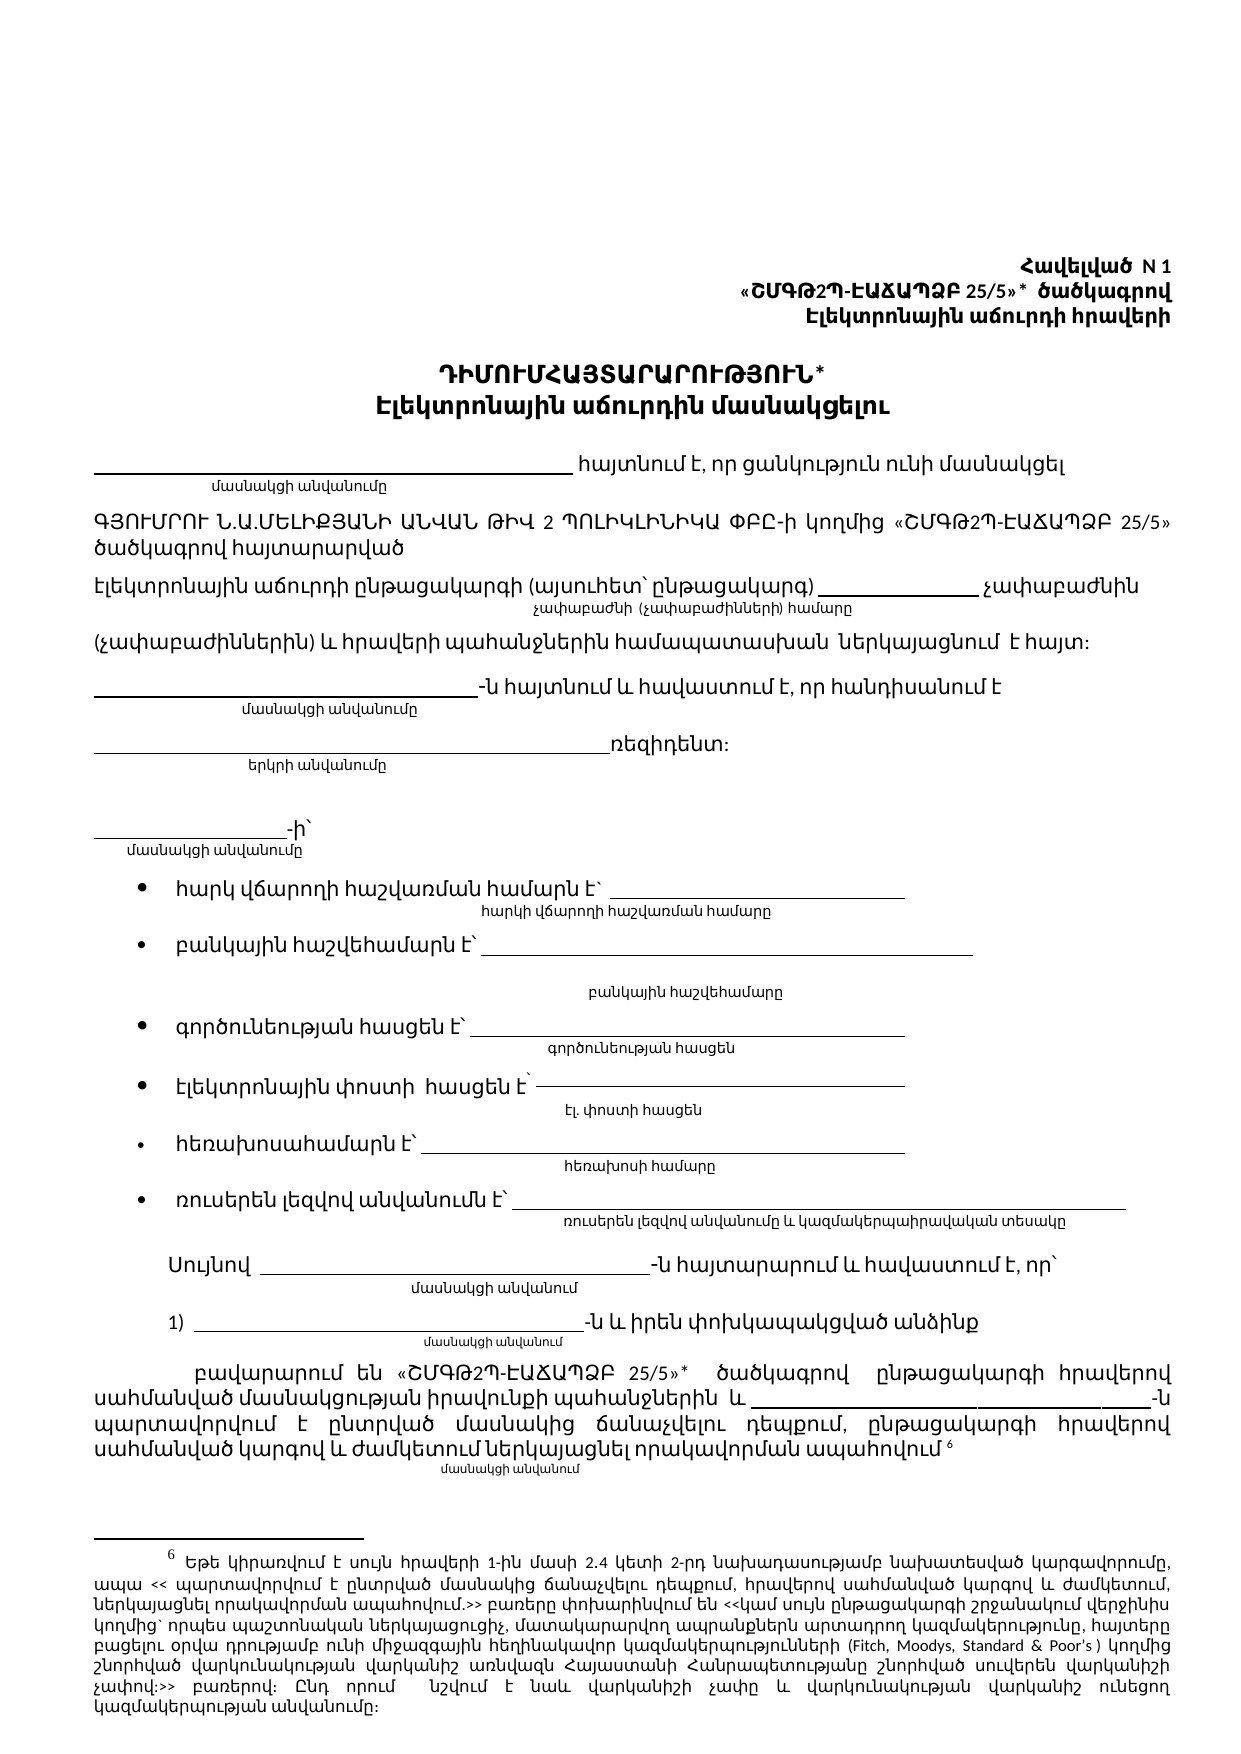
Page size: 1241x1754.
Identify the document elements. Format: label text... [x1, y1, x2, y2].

list հարկ վճարողի հաշվառման համարն է` [138, 872, 1171, 902]
text գործունեության հասցեն [94, 1040, 1171, 1070]
text մասնակցի անվանումը [94, 841, 1171, 872]
text ռեզիդենտ: [94, 731, 1171, 756]
text «ՇՄԳԹ2Պ-ԷԱՃԱՊՁԲ 25/5»* ծածկագրով [94, 278, 1171, 304]
text մասնակցի անվանում [94, 1335, 1171, 1360]
text էլեկտրոնային աճուրդի ընթացակարգի (այսուհետ՝ ընթացակարգ) չափաբաժնին [94, 573, 1171, 599]
text բանկային հաշվեհամարը [94, 983, 1171, 1014]
list էլեկտրոնային փոստի հասցեն է՝ [138, 1070, 1171, 1101]
list գործունեության հասցեն է՝ [138, 1014, 1171, 1040]
text հայտնում է, որ ցանկություն ունի մասնակցել [94, 451, 1171, 477]
text ԴԻՄՈՒՄՀԱՅՏԱՐԱՐՈՒԹՅՈՒՆ* [94, 360, 1171, 390]
text ռուսերեն լեզվով անվանումը և կազմակերպաիրավական տեսակը [94, 1213, 1171, 1243]
subtitle Էլեկտրոնային աճուրդին մասնակցելու [94, 390, 1171, 421]
text բավարարում են «ՇՄԳԹ2Պ-ԷԱՃԱՊՁԲ 25/5»* ծածկագրով ընթացակարգի հրավերով սահմանված մասնակցության իրավունքի պահանջներին և -ն պարտավորվում է ընտրված մասնակից ճանաչվելու դեպքում, ընթացակարգի հրավերով սահմանված կարգով և ժամկետում ներկայացնել որակավորման ապահովում [94, 1360, 1171, 1462]
text Էլեկտրոնային աճուրդի հրավերի [94, 304, 1171, 329]
text ԳՅՈՒՄՐՈՒ Ն.Ա.ՄԵԼԻՔՅԱՆԻ ԱՆՎԱՆ ԹԻՎ 2 ՊՈԼԻԿԼԻՆԻԿԱ ՓԲԸ-ի կողմից «ՇՄԳԹ2Պ-ԷԱՃԱՊՁԲ 25/5» ծածկագրով հայտարարված [94, 507, 1171, 561]
text Հավելված N 1 [94, 253, 1171, 278]
text երկրի անվանումը [94, 756, 1171, 787]
text (չափաբաժիններին) և հրավերի պահանջներին համապատասխան ներկայացնում է հայտ: [94, 629, 1171, 655]
text հարկի վճարողի հաշվառման համարը [94, 902, 1171, 933]
text մասնակցի անվանում [94, 1462, 1171, 1487]
text Սույնով -ն հայտարարում և հավաստում է, որ՝ [94, 1248, 1171, 1279]
text մասնակցի անվանումը [94, 701, 1171, 731]
text -ի՝ [94, 816, 1171, 841]
text չափաբաժնի (չափաբաժինների) համարը [94, 599, 1171, 629]
list հեռախոսահամարն է՝ [138, 1131, 1171, 1157]
text էլ. փոստի հասցեն [94, 1101, 1171, 1131]
text հեռախոսի համարը [462, 1157, 1171, 1187]
list բանկային հաշվեհամարն է՝ [138, 933, 1171, 983]
text -ն հայտնում և հավաստում է, որ հանդիսանում է [94, 670, 1171, 701]
text մասնակցի անվանում [94, 1279, 1171, 1309]
text 1) -ն և իրեն փոխկապակցված անձինք [94, 1309, 1171, 1335]
list ռուսերեն լեզվով անվանումն է՝ [138, 1187, 1171, 1213]
text մասնակցի անվանումը [94, 477, 1171, 507]
